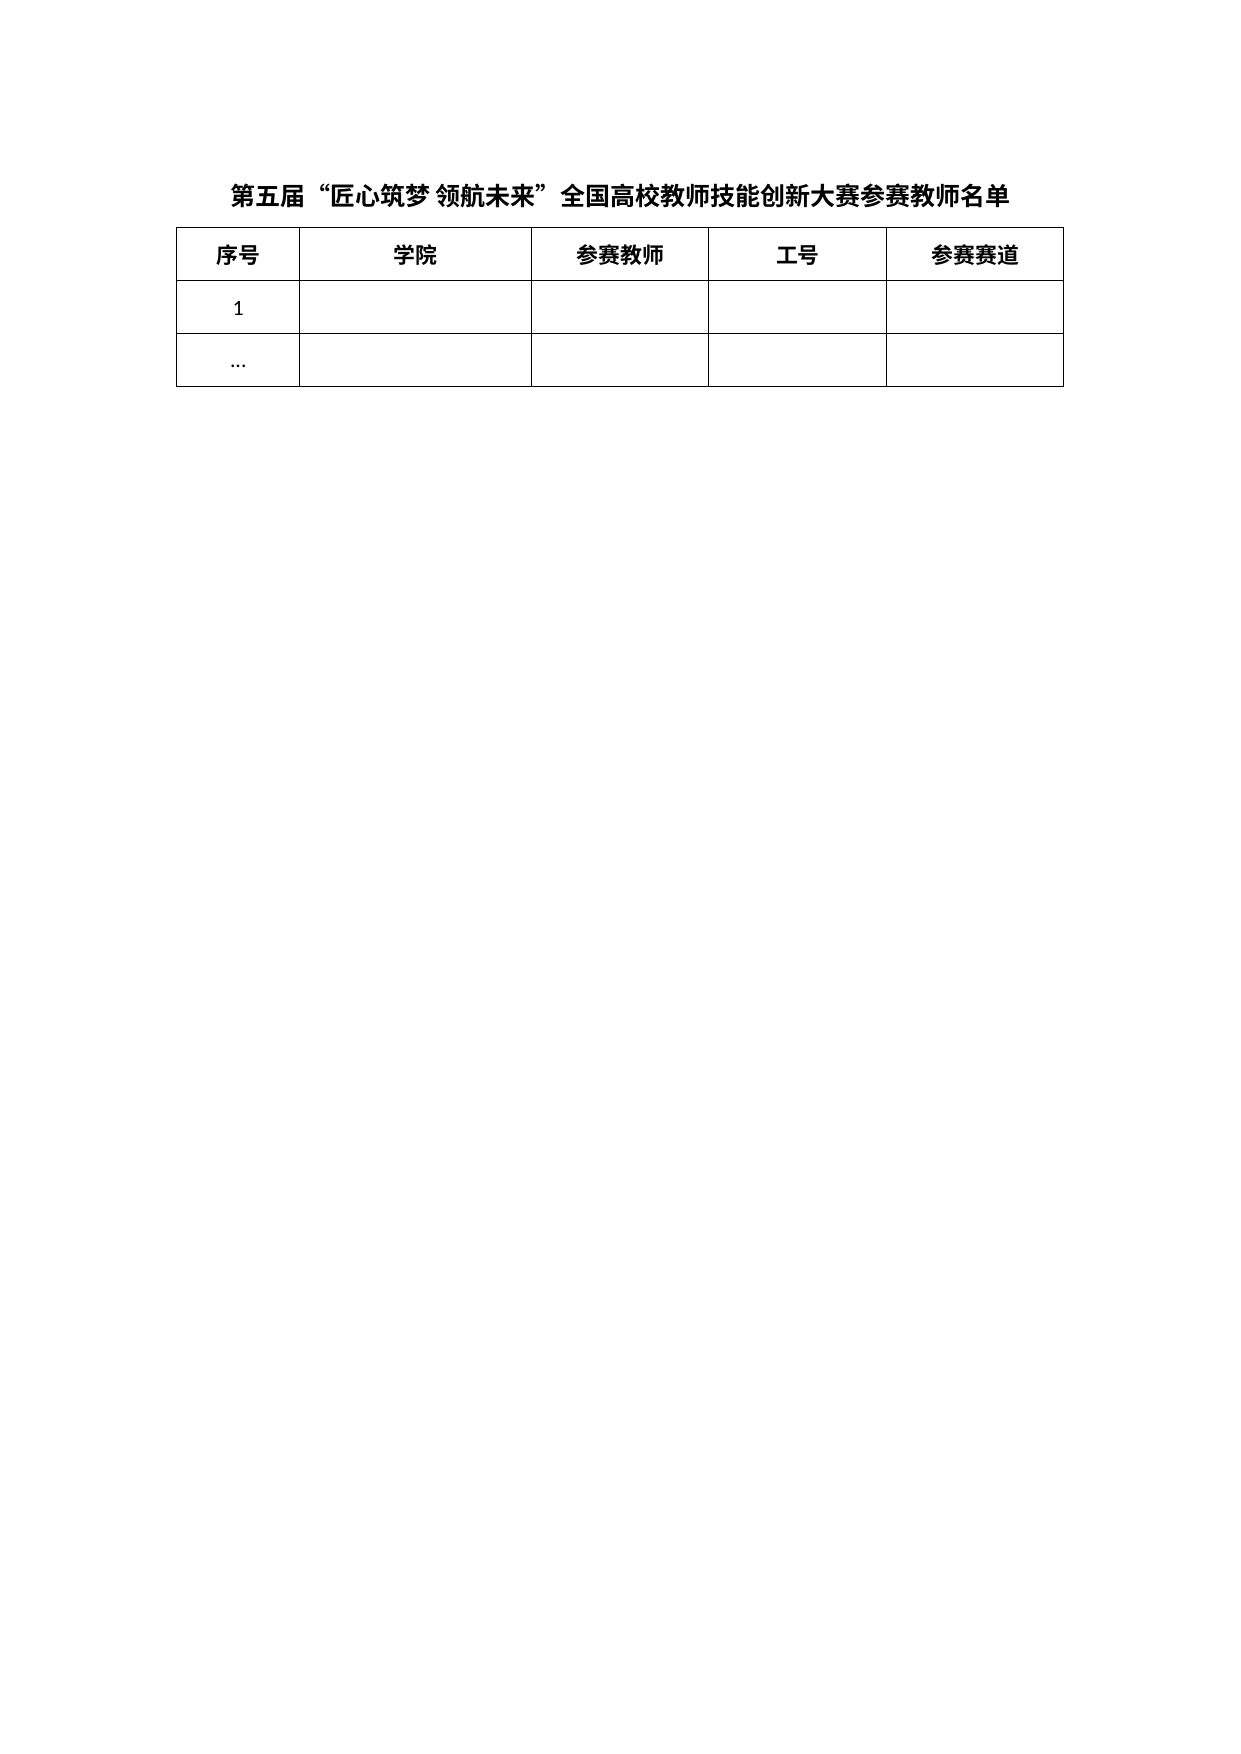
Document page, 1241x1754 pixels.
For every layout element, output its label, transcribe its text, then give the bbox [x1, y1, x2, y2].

table_header 工号 [709, 228, 886, 280]
table_cell ... [177, 334, 299, 386]
table_cell [532, 334, 708, 386]
table_cell [300, 334, 531, 386]
table_cell [709, 281, 886, 333]
table_header 参赛教师 [532, 228, 708, 280]
table_header 学院 [300, 228, 531, 280]
table_header 序号 [177, 228, 299, 280]
table_cell [300, 281, 531, 333]
table_cell [709, 334, 886, 386]
table_cell [887, 334, 1063, 386]
table_header 参赛赛道 [887, 228, 1063, 280]
table_cell [532, 281, 708, 333]
table_cell [887, 281, 1063, 333]
text 第五届“匠心筑梦 领航未来”全国高校教师技能创新大赛参赛教师名单 [187, 162, 1053, 227]
table_cell 1 [177, 281, 299, 333]
